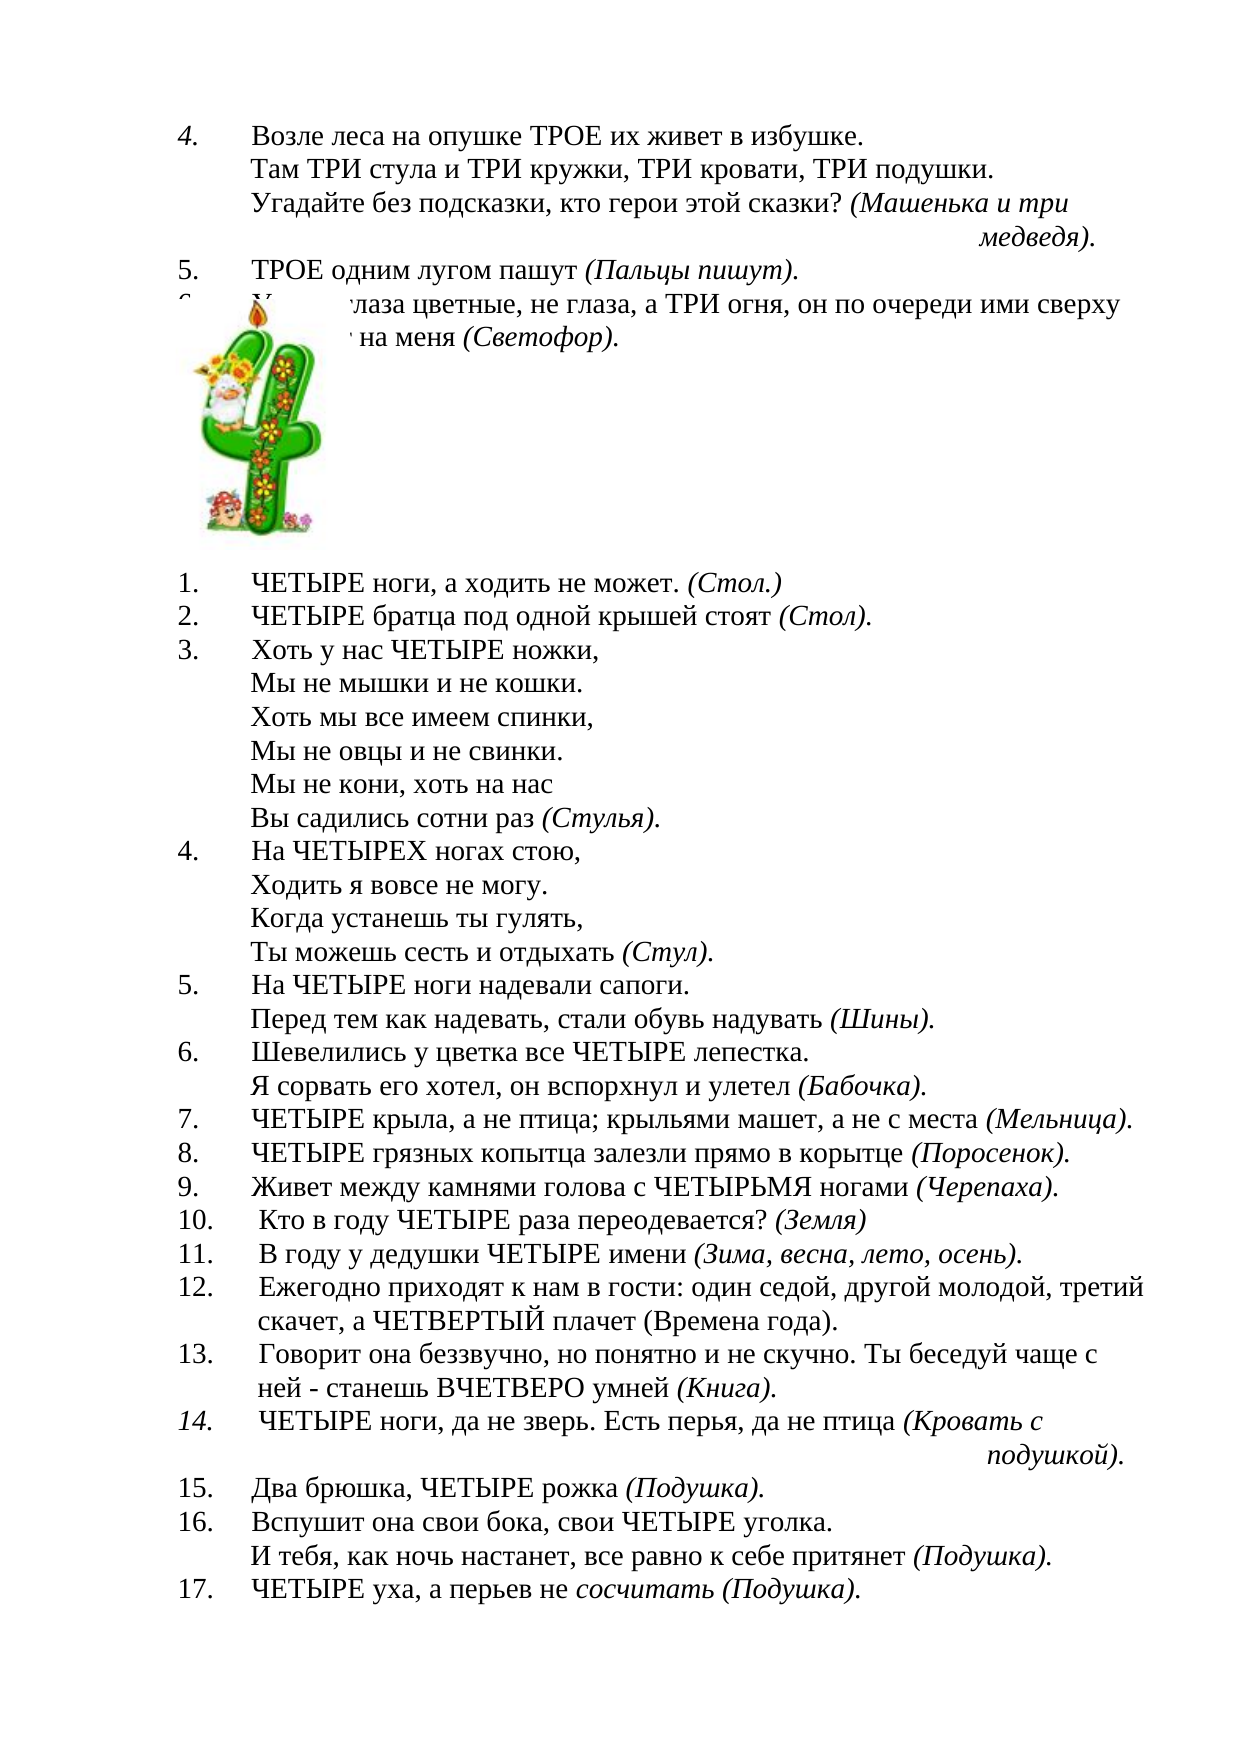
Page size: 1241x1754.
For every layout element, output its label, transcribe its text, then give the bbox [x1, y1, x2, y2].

list Четыре ноги, да не зверь. Есть перья, да не птица (Кровать с [177, 1403, 1152, 1437]
list Четыре братца под одной крышей стоят (Стол). [177, 598, 1152, 632]
list На четыре ноги надевали сапоги. Перед тем как надевать, стали обувь надувать (Шины). [177, 967, 1152, 1034]
list Вспушит она свои бока, свои четыре уголка. И тебя, как ночь настанет, все равно к себе притянет (Подушка). [177, 1504, 1152, 1571]
list скачет, а четвертый плачет (Времена года). [177, 1303, 1152, 1336]
list Четыре ноги, а ходить не может. (Стол.) [177, 565, 1152, 598]
list Два брюшка, четыре рожка (Подушка). [177, 1471, 1152, 1504]
list Возле леса на опушке трое их живет в избушке. Там три стула и три кружки, три кровати, три подушки. Угадайте без подсказки, кто герои этой сказки? (Машенька и три [177, 118, 1152, 219]
list Живет между камнями голова с четырьмя ногами (Черепаха). [177, 1169, 1152, 1202]
list Шевелились у цветка все четыре лепестка. Я сорвать его хотел, он вспорхнул и улетел (Бабочка). [177, 1034, 1152, 1102]
list Четыре уха, а перьев не сосчитать (Подушка). [177, 1571, 1152, 1605]
list Хоть у нас четыре ножки, Мы не мышки и не кошки. Хоть мы все имеем спинки, Мы не овцы и не свинки. Мы не кони, хоть на нас Вы садились сотни раз (Стулья). [177, 632, 1152, 833]
list На четырех ногах стою, Ходить я вовсе не могу. Когда устанешь ты гулять, Ты можешь сесть и отдыхать (Стул). [177, 833, 1152, 967]
list Трое одним лугом пашут (Пальцы пишут). [177, 252, 1152, 286]
list Кто в году четыре раза переодевается? (Земля) [177, 1202, 1152, 1236]
list медведя). [177, 219, 1152, 252]
list смотрит на меня (Светофор). [351, 319, 1152, 353]
list ней - станешь вчетверо умней (Книга). [177, 1370, 1152, 1403]
list Четыре грязных копытца залезли прямо в корытце (Поросенок). [177, 1135, 1152, 1169]
list У него глаза цветные, не глаза, а три огня, он по очереди ими сверху [177, 286, 1152, 319]
list Четыре крыла, а не птица; крыльями машет, а не с места (Мельница). [177, 1102, 1152, 1135]
list подушкой). [177, 1437, 1152, 1471]
list В году у дедушки четыре имени (Зима, весна, лето, осень). [177, 1236, 1152, 1269]
list Говорит она беззвучно, но понятно и не скучно. Ты беседуй чаще с [177, 1336, 1152, 1370]
picture [175, 299, 351, 550]
list Ежегодно приходят к нам в гости: один седой, другой молодой, третий [177, 1269, 1152, 1303]
